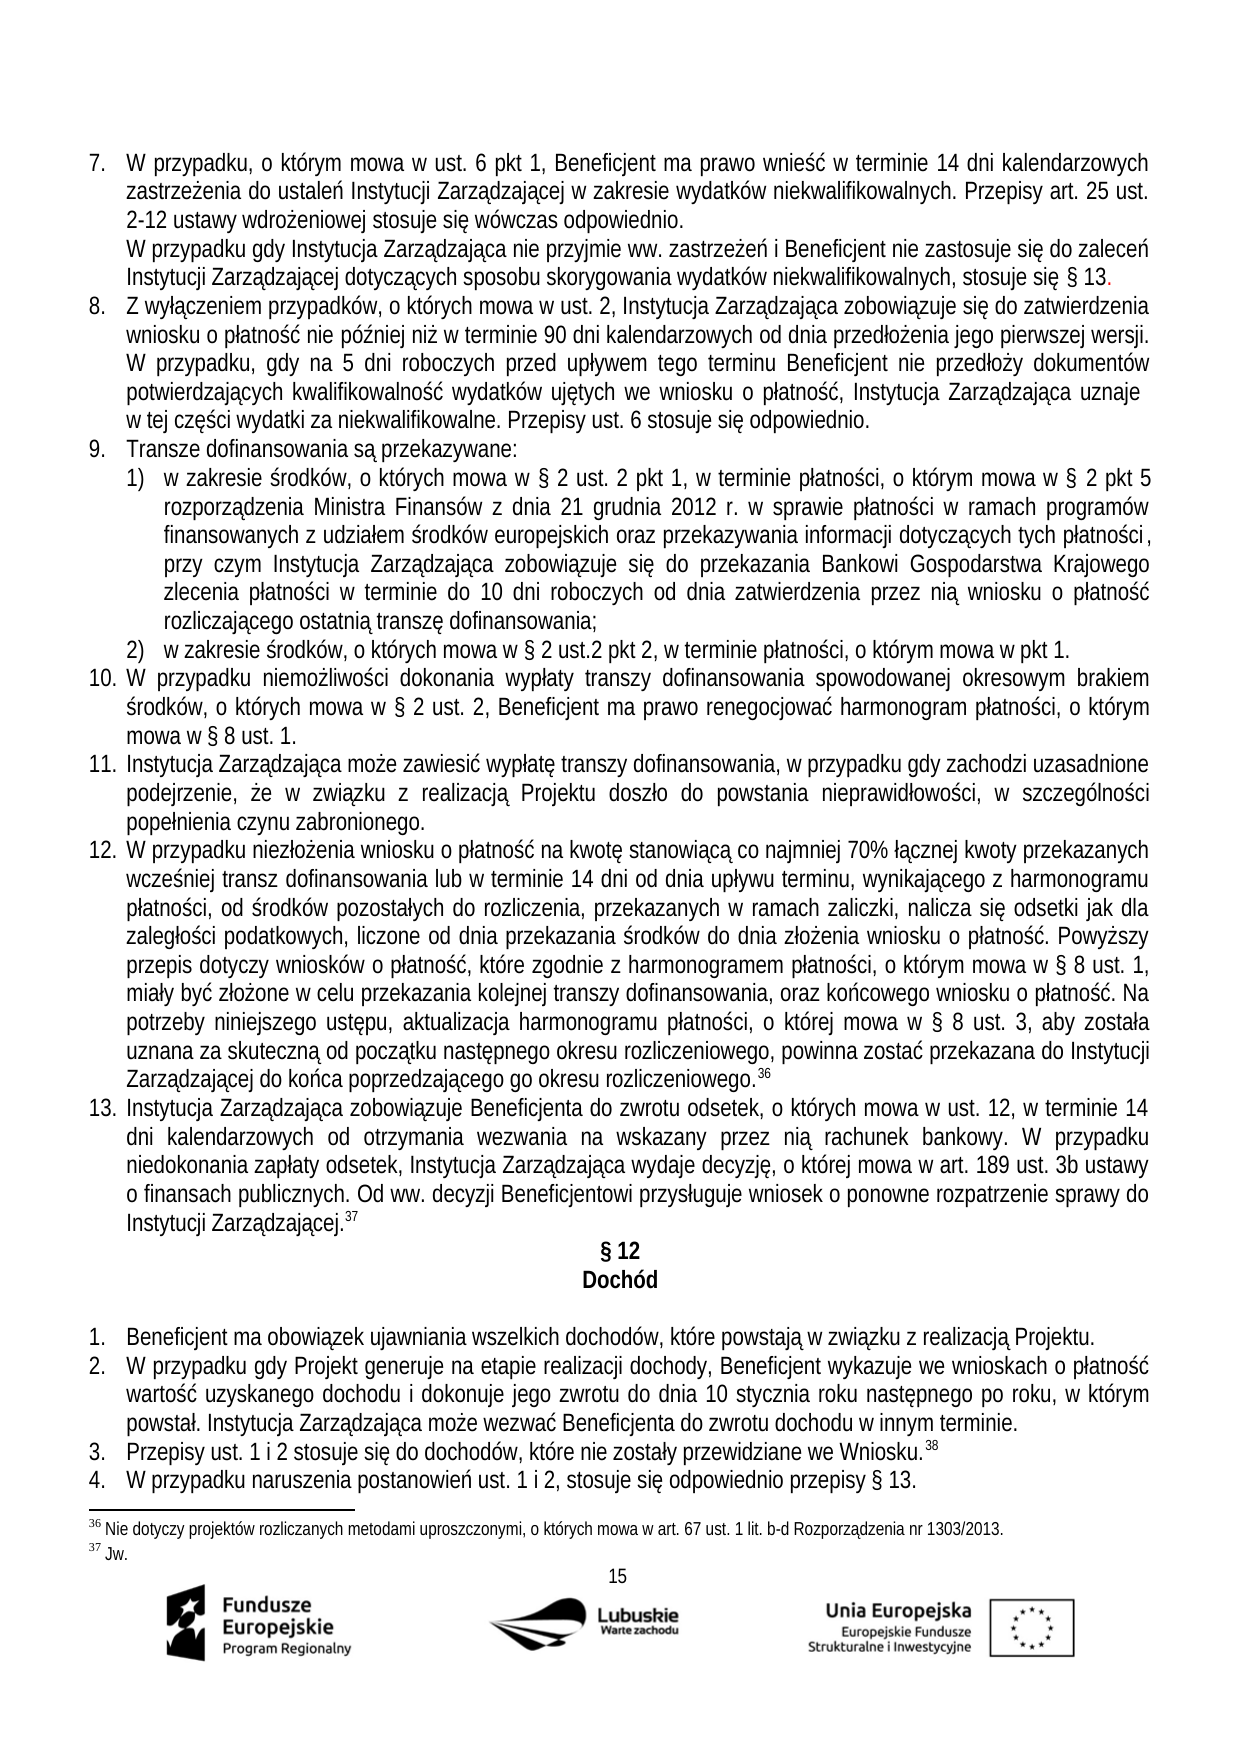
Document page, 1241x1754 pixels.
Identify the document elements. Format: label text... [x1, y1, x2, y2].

list W przypadku, o którym mowa w ust. 6 pkt 1, Beneficjent ma prawo wnieść w terminie 14 dni kalendarzowych zastrzeżenia do ustaleń Instytucji Zarządzającej w zakresie wydatków niekwalifikowalnych. Przepisy art. 25 ust. 2-12 ustawy wdrożeniowej stosuje się wówczas odpowiednio. [89, 148, 1152, 234]
list Instytucja Zarządzająca może zawiesić wypłatę transzy dofinansowania, w przypadku gdy zachodzi uzasadnione podejrzenie, że w związku z realizacją Projektu doszło do powstania nieprawidłowości, w szczególności popełnienia czynu zabronionego. [89, 749, 1152, 835]
list W przypadku naruszenia postanowień ust. 1 i 2, stosuje się odpowiednio przepisy § 13. [89, 1465, 1152, 1494]
list Przepisy ust. 1 i 2 stosuje się do dochodów, które nie zostały przewidziane we Wniosku. [89, 1437, 1152, 1465]
list W przypadku niezłożenia wniosku o płatność na kwotę stanowiącą co najmniej 70% łącznej kwoty przekazanych wcześniej transz dofinansowania lub w terminie 14 dni od dnia upływu terminu, wynikającego z harmonogramu płatności, od środków pozostałych do rozliczenia, przekazanych w ramach zaliczki, nalicza się odsetki jak dla zaległości podatkowych, liczone od dnia przekazania środków do dnia złożenia wniosku o płatność. Powyższy przepis dotyczy wniosków o płatność, które zgodnie z harmonogramem płatności, o którym mowa w § 8 ust. 1, miały być złożone w celu przekazania kolejnej transzy dofinansowania, oraz końcowego wniosku o płatność. Na potrzeby niniejszego ustępu, aktualizacja harmonogramu płatności, o której mowa w § 8 ust. 3, aby została uznana za skuteczną od początku następnego okresu rozliczeniowego, powinna zostać przekazana do Instytucji Zarządzającej do końca poprzedzającego go okresu rozliczeniowego. [89, 835, 1152, 1093]
list w zakresie środków, o których mowa w § 2 ust. 2 pkt 1, w terminie płatności, o którym mowa w § 2 pkt 5 rozporządzenia Ministra Finansów z dnia 21 grudnia 2012 r. w sprawie płatności w ramach programów finansowanych z udziałem środków europejskich oraz przekazywania informacji dotyczących tych płatności, przy czym Instytucja Zarządzająca zobowiązuje się do przekazania Bankowi Gospodarstwa Krajowego zlecenia płatności w terminie do 10 dni roboczych od dnia zatwierdzenia przez nią wniosku o płatność rozliczającego ostatnią transzę dofinansowania; [126, 463, 1152, 635]
list W przypadku gdy Projekt generuje na etapie realizacji dochody, Beneficjent wykazuje we wnioskach o płatność wartość uzyskanego dochodu i dokonuje jego zwrotu do dnia 10 stycznia roku następnego po roku, w którym powstał. Instytucja Zarządzająca może wezwać Beneficjenta do zwrotu dochodu w innym terminie. [89, 1351, 1152, 1437]
list Z wyłączeniem przypadków, o których mowa w ust. 2, Instytucja Zarządzająca zobowiązuje się do zatwierdzenia wniosku o płatność nie później niż w terminie 90 dni kalendarzowych od dnia przedłożenia jego pierwszej wersji. W przypadku, gdy na 5 dni roboczych przed upływem tego terminu Beneficjent nie przedłoży dokumentów potwierdzających kwalifikowalność wydatków ujętych we wniosku o płatność, Instytucja Zarządzająca uznaje w tej części wydatki za niekwalifikowalne. Przepisy ust. 6 stosuje się odpowiednio. [89, 291, 1152, 434]
text Dochód [89, 1265, 1152, 1293]
list Transze dofinansowania są przekazywane: [89, 434, 1152, 463]
list W przypadku gdy Instytucja Zarządzająca nie przyjmie ww. zastrzeżeń i Beneficjent nie zastosuje się do zaleceń Instytucji Zarządzającej dotyczących sposobu skorygowania wydatków niekwalifikowalnych, stosuje się § 13. [126, 234, 1152, 291]
list W przypadku niemożliwości dokonania wypłaty transzy dofinansowania spowodowanej okresowym brakiem środków, o których mowa w § 2 ust. 2, Beneficjent ma prawo renegocjować harmonogram płatności, o którym mowa w § 8 ust. 1. [89, 663, 1152, 749]
list Beneficjent ma obowiązek ujawniania wszelkich dochodów, które powstają w związku z realizacją Projektu. [89, 1322, 1152, 1351]
list w zakresie środków, o których mowa w § 2 ust.2 pkt 2, w terminie płatności, o którym mowa w pkt 1. [126, 635, 1152, 663]
text § 12 [89, 1236, 1152, 1265]
picture [147, 1564, 1093, 1681]
list Instytucja Zarządzająca zobowiązuje Beneficjenta do zwrotu odsetek, o których mowa w ust. 12, w terminie 14 dni kalendarzowych od otrzymania wezwania na wskazany przez nią rachunek bankowy. W przypadku niedokonania zapłaty odsetek, Instytucja Zarządzająca wydaje decyzję, o której mowa w art. 189 ust. 3b ustawy o finansach publicznych. Od ww. decyzji Beneficjentowi przysługuje wniosek o ponowne rozpatrzenie sprawy do Instytucji Zarządzającej. [89, 1093, 1152, 1236]
